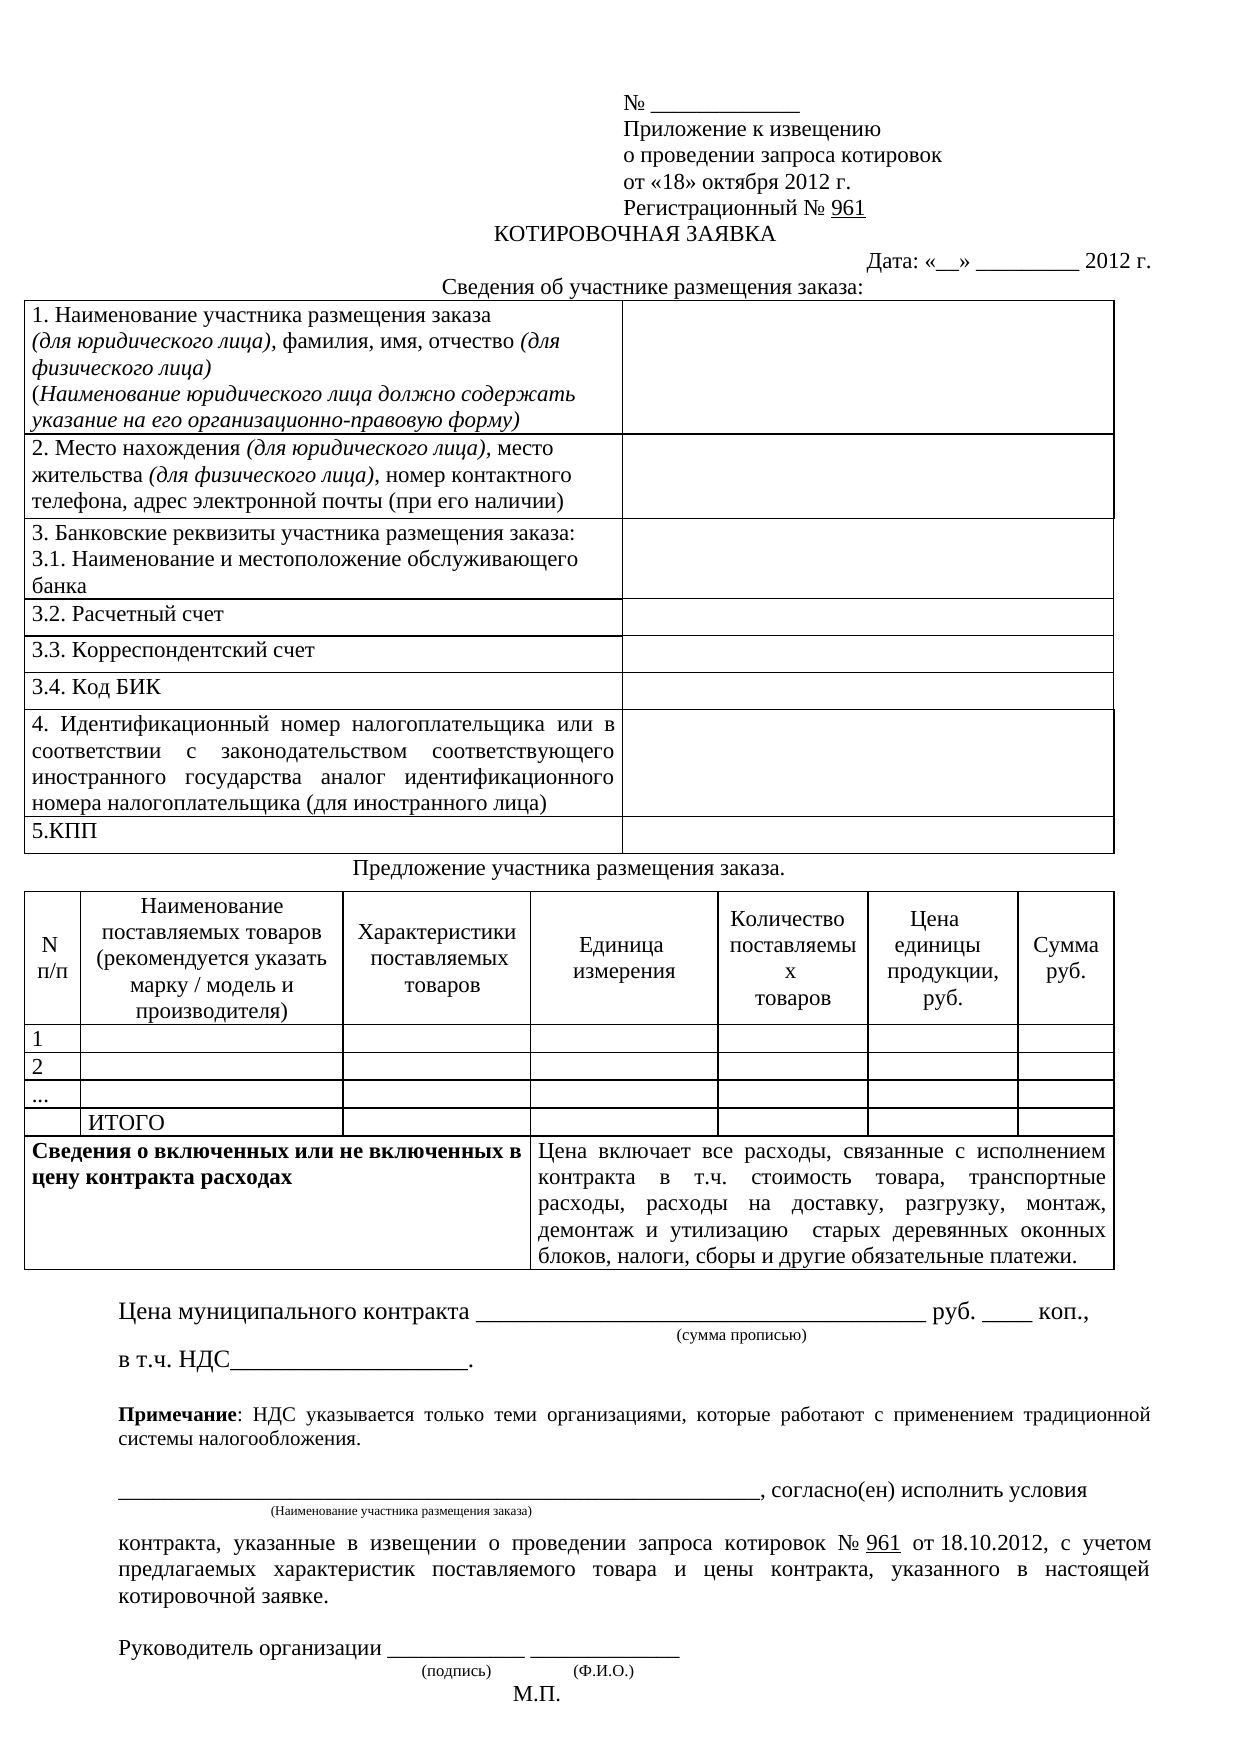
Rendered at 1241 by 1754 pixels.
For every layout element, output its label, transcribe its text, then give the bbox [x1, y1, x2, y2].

table_cell [869, 1025, 1017, 1051]
text Приложение к извещению [623, 115, 1152, 141]
text в т.ч. НДС___________________. [118, 1344, 1152, 1373]
table_cell 3. Банковские реквизиты участника размещения заказа: 3.1. Наименование и местоположение обслуживающего банка [25, 519, 622, 598]
table_cell [25, 1109, 80, 1135]
table_cell [1019, 1025, 1113, 1051]
table_cell 5.КПП [25, 817, 622, 853]
text (подпись) (Ф.И.О.) [118, 1661, 1152, 1680]
table_cell [869, 1109, 1017, 1135]
text от «18» октября 2012 г. [623, 168, 1152, 194]
table_cell [719, 1081, 867, 1107]
text (сумма прописью) [118, 1325, 1152, 1344]
text Примечание: НДС указывается только теми организациями, которые работают с применением традиционной системы налогообложения. [118, 1402, 1152, 1450]
table_cell [719, 1053, 867, 1079]
table_cell [1019, 1081, 1113, 1107]
table_cell 2. Место нахождения (для юридического лица), место жительства (для физического лица), номер контактного телефона, адрес электронной почты (при его наличии) [25, 435, 622, 517]
table_cell [81, 1081, 342, 1107]
text № _____________ [623, 89, 1152, 115]
table_cell Сведения о включенных или не включенных в цену контракта расходах [25, 1137, 530, 1268]
text Дата: «__» _________ 2012 г. [561, 247, 1152, 273]
table_header [623, 301, 1113, 433]
table_cell [623, 710, 1113, 816]
table_header 1. Наименование участника размещения заказа (для юридического лица), фамилия, имя, отчество (для физического лица) (Наименование юридического лица должно содержать указание на его организационно-правовую форму) [25, 301, 622, 433]
table_cell Цена включает все расходы, связанные с исполнением контракта в т.ч. стоимость товара, транспортные расходы, расходы на доставку, разгрузку, монтаж, демонтаж и утилизацию старых деревянных оконных блоков, налоги, сборы и другие обязательные платежи. [531, 1137, 1113, 1268]
table_cell Сумма руб. [1019, 892, 1113, 1023]
table_cell 3.4. Код БИК [25, 673, 622, 709]
table_cell [81, 1025, 342, 1051]
table_cell [344, 1053, 530, 1079]
text Регистрационный № 961 [623, 194, 1152, 220]
table_cell 4. Идентификационный номер налогоплательщика или в соответствии с законодательством соответствующего иностранного государства аналог идентификационного номера налогоплательщика (для иностранного лица) [25, 710, 622, 816]
table_cell [344, 1109, 530, 1135]
table_cell [1019, 1109, 1113, 1135]
table_cell 3.3. Корреспондентский счет [25, 637, 622, 672]
table_cell ... [25, 1081, 80, 1107]
table_cell ИТОГО [81, 1109, 342, 1135]
table_cell [719, 1109, 867, 1135]
text Цена муниципального контракта ____________________________________ руб. ____ коп., [118, 1296, 1152, 1325]
table_cell [623, 599, 1113, 635]
table_cell [344, 1025, 530, 1051]
table_cell [531, 1081, 717, 1107]
table_cell [531, 1109, 717, 1135]
table_cell [531, 1025, 717, 1051]
text М.П. [118, 1680, 1152, 1706]
table_cell N п/п [25, 892, 80, 1023]
table_cell [531, 1053, 717, 1079]
text о проведении запроса котировок [623, 141, 1152, 168]
table_cell Наименование поставляемых товаров (рекомендуется указать марку / модель и производителя) [81, 892, 342, 1023]
table_cell 3.2. Расчетный счет [25, 600, 622, 635]
table_cell [344, 1081, 530, 1107]
table_cell [81, 1053, 342, 1079]
table_cell [869, 1081, 1017, 1107]
text ________________________________________________________, согласно(ен) исполнить условия [118, 1476, 1152, 1503]
table_cell Единица измерения [531, 892, 717, 1023]
table_cell [869, 1053, 1017, 1079]
text (Наименование участника размещения заказа) [118, 1503, 1152, 1529]
table_cell Характеристики поставляемых товаров [344, 892, 530, 1023]
table_cell Количество поставляемых товаров [719, 892, 867, 1023]
table_cell Предложение участника размещения заказа. [24, 854, 1114, 891]
table_cell [623, 673, 1113, 709]
table_cell [623, 636, 1113, 672]
text Сведения об участнике размещения заказа: [81, 273, 1152, 299]
text контракта, указанные в извещении о проведении запроса котировок № 961 от 18.10.2012, с учетом предлагаемых характеристик поставляемого товара и цены контракта, указанного в настоящей котировочной заявке. [118, 1529, 1152, 1608]
text КОТИРОВОЧНАЯ ЗАЯВКА [118, 220, 1152, 247]
table_cell [623, 519, 1113, 598]
table_cell [623, 435, 1113, 517]
table_cell [623, 817, 1113, 853]
table_cell Цена единицы продукции, руб. [869, 892, 1017, 1023]
table_cell [1019, 1053, 1113, 1079]
table_cell 2 [25, 1053, 80, 1079]
table_cell 1 [25, 1025, 80, 1051]
text Руководитель организации ____________ _____________ [118, 1634, 1152, 1661]
table_cell [719, 1025, 867, 1051]
